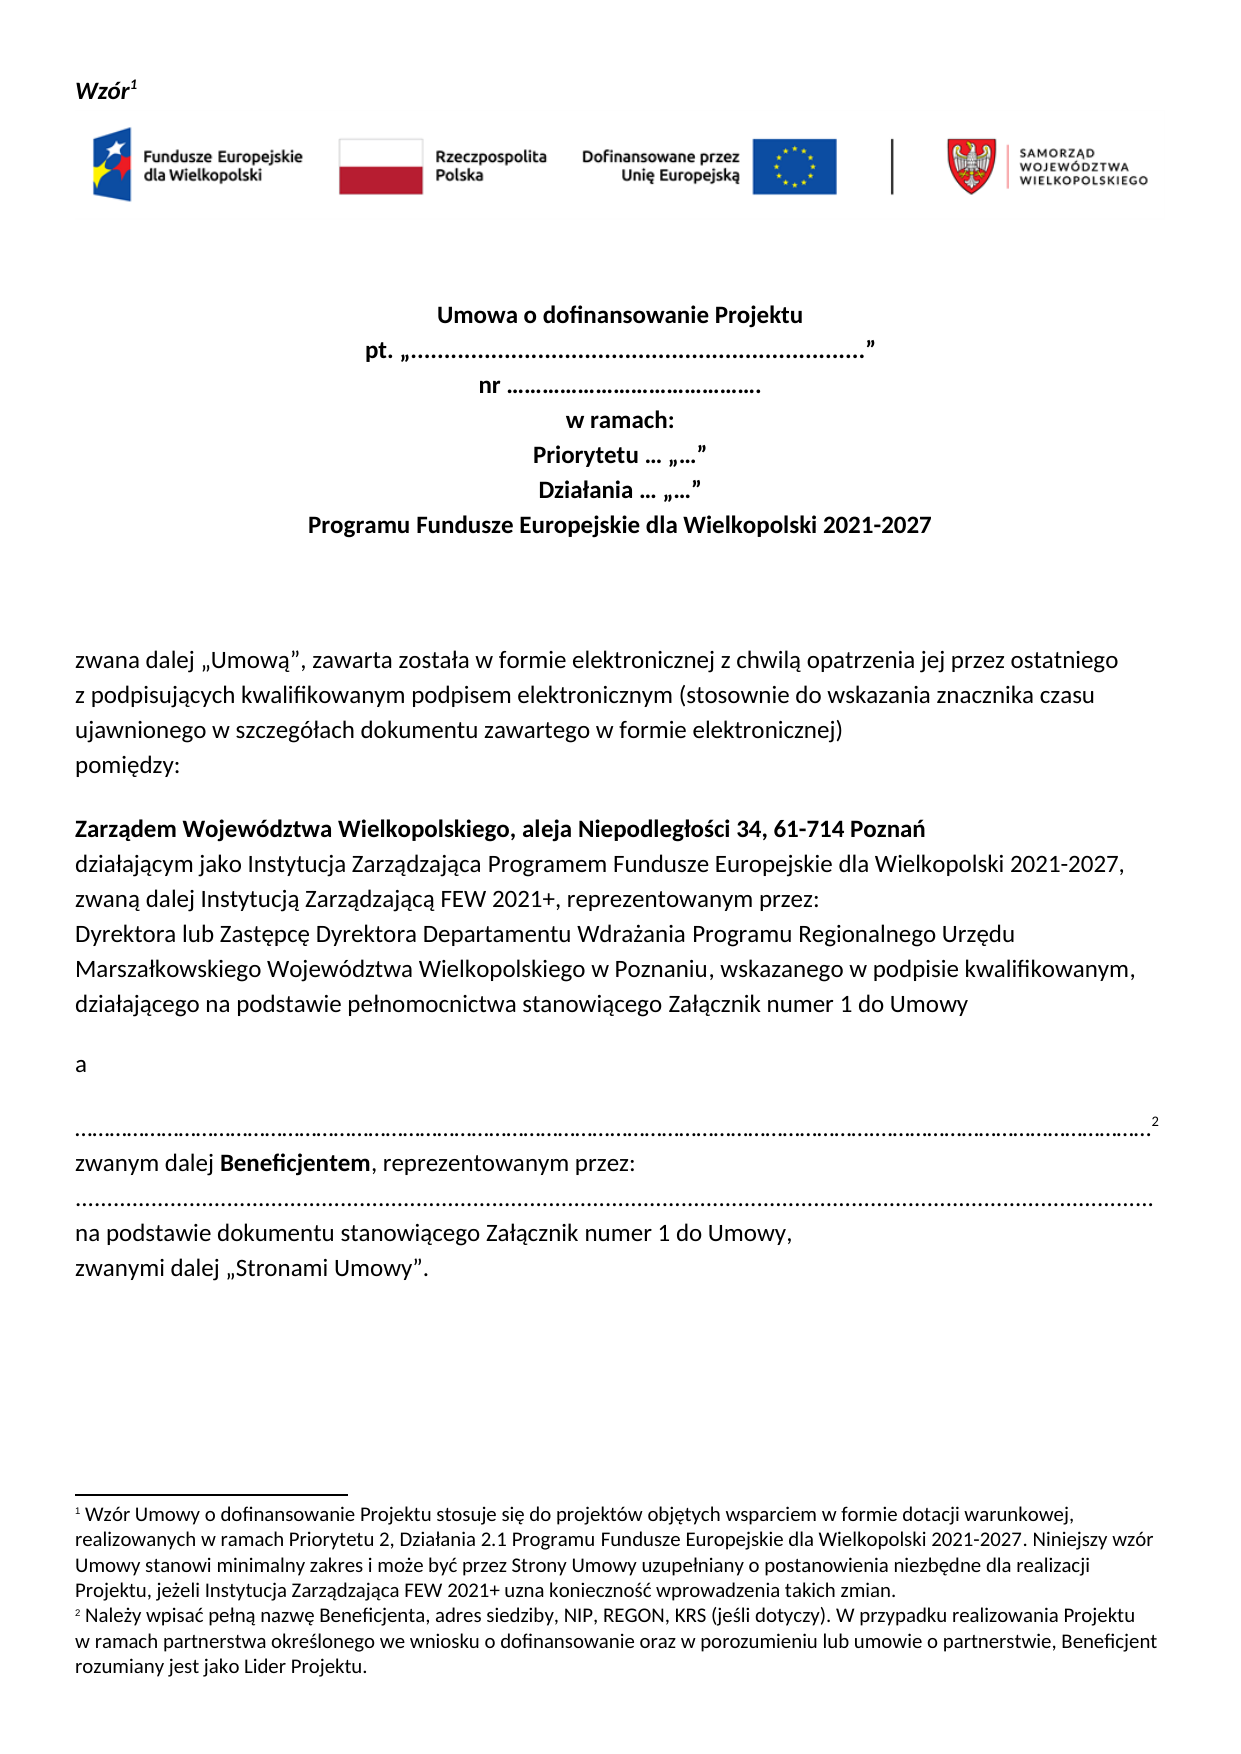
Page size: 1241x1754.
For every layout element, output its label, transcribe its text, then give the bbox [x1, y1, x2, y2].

subtitle zwana dalej „Umową”, zawarta została w formie elektronicznej z chwilą opatrzenia jej przez ostatniego z podpisujących kwalifikowanym podpisem elektronicznym (stosownie do wskazania znacznika czasu ujawnionego w szczegółach dokumentu zawartego w formie elektronicznej) [75, 644, 1165, 745]
picture [75, 110, 1166, 220]
subtitle zwanymi dalej „Stronami Umowy”. [75, 1252, 1165, 1282]
subtitle Działania … „…” [75, 474, 1165, 505]
text Wzór [75, 75, 1165, 106]
subtitle nr ……………………………………. [75, 369, 1165, 400]
subtitle ........................................................................................................................................................................... na podstawie dokumentu stanowiącego Załącznik numer 1 do Umowy, [75, 1182, 1165, 1247]
subtitle działającym jako Instytucja Zarządzająca Programem Fundusze Europejskie dla Wielkopolski 2021-2027, zwaną dalej Instytucją Zarządzającą FEW 2021+, reprezentowanym przez: [75, 848, 1165, 913]
subtitle a [75, 1048, 1165, 1078]
subtitle w ramach: [75, 404, 1165, 435]
subtitle ………………………………………………………………………………………………………………………….………………………………………… [75, 1112, 1165, 1142]
subtitle działającego na podstawie pełnomocnictwa stanowiącego Załącznik numer 1 do Umowy [75, 988, 1165, 1018]
subtitle Zarządem Województwa Wielkopolskiego, aleja Niepodległości 34, 61-714 Poznań [75, 813, 1165, 843]
subtitle Dyrektora lub Zastępcę Dyrektora Departamentu Wdrażania Programu Regionalnego Urzędu Marszałkowskiego Województwa Wielkopolskiego w Poznaniu, wskazanego w podpisie kwalifikowanym, [75, 918, 1165, 983]
subtitle pomiędzy: [75, 749, 1165, 780]
subtitle zwanym dalej Beneficjentem, reprezentowanym przez: [75, 1147, 1165, 1177]
text Umowa o dofinansowanie Projektu [75, 299, 1165, 330]
subtitle Programu Fundusze Europejskie dla Wielkopolski 2021-2027 [75, 509, 1165, 540]
subtitle pt. „....................................................................” [75, 334, 1165, 365]
subtitle Priorytetu … „…” [75, 439, 1165, 470]
